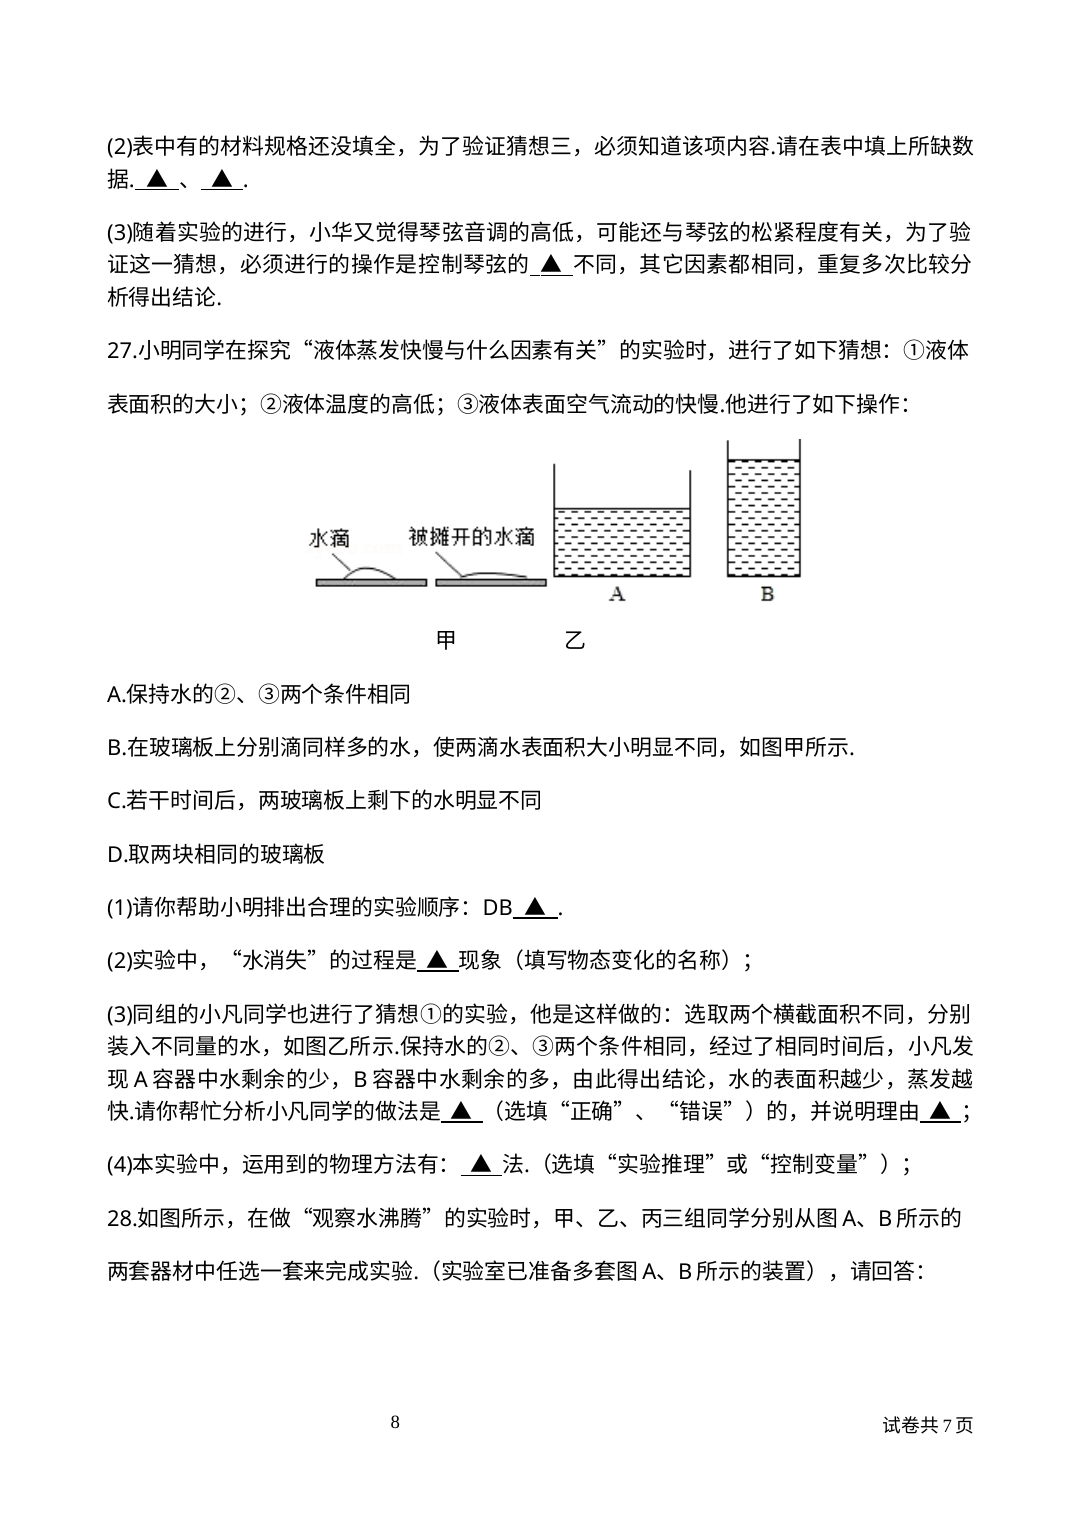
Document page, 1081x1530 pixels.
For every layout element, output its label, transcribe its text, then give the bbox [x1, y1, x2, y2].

text (4)本实验中，运用到的物理方法有： ▲ 法.（选填“实验推理”或“控制变量”）； [107, 1147, 974, 1179]
text (2)表中有的材料规格还没填全，为了验证猜想三，必须知道该项内容.请在表中填上所缺数据. ▲ 、 ▲ . [107, 129, 974, 194]
text (2)实验中，“水消失”的过程是 ▲ 现象（填写物态变化的名称）； [107, 943, 974, 975]
text 28.如图所示，在做“观察水沸腾”的实验时，甲、乙、丙三组同学分别从图A、B所示的 [107, 1200, 974, 1233]
text (3)同组的小凡同学也进行了猜想①的实验，他是这样做的：选取两个横截面积不同，分别装入不同量的水，如图乙所示.保持水的②、③两个条件相同，经过了相同时间后，小凡发现A容器中水剩余的少，B容器中水剩余的多，由此得出结论，水的表面积越少，蒸发越快.请你帮忙分析小凡同学的做法是 ▲ （选填“正确”、“错误”）的，并说明理由 ▲ ； [107, 996, 974, 1126]
picture [303, 439, 806, 602]
text B.在玻璃板上分别滴同样多的水，使两滴水表面积大小明显不同，如图甲所示. [107, 729, 974, 762]
text 27.小明同学在探究“液体蒸发快慢与什么因素有关”的实验时，进行了如下猜想：①液体 [107, 333, 974, 365]
text A.保持水的②、③两个条件相同 [107, 676, 974, 709]
text D.取两块相同的玻璃板 [107, 836, 974, 869]
text 两套器材中任选一套来完成实验.（实验室已准备多套图A、B所示的装置），请回答： [107, 1254, 974, 1286]
text (1)请你帮助小明排出合理的实验顺序：DB ▲ . [107, 889, 974, 922]
text C.若干时间后，两玻璃板上剩下的水明显不同 [107, 783, 974, 815]
text 甲 乙 [107, 623, 974, 655]
text 表面积的大小；②液体温度的高低；③液体表面空气流动的快慢.他进行了如下操作： [107, 386, 974, 419]
text (3)随着实验的进行，小华又觉得琴弦音调的高低，可能还与琴弦的松紧程度有关，为了验证这一猜想，必须进行的操作是控制琴弦的 ▲ 不同，其它因素都相同，重复多次比较分析得出结论. [107, 214, 974, 312]
